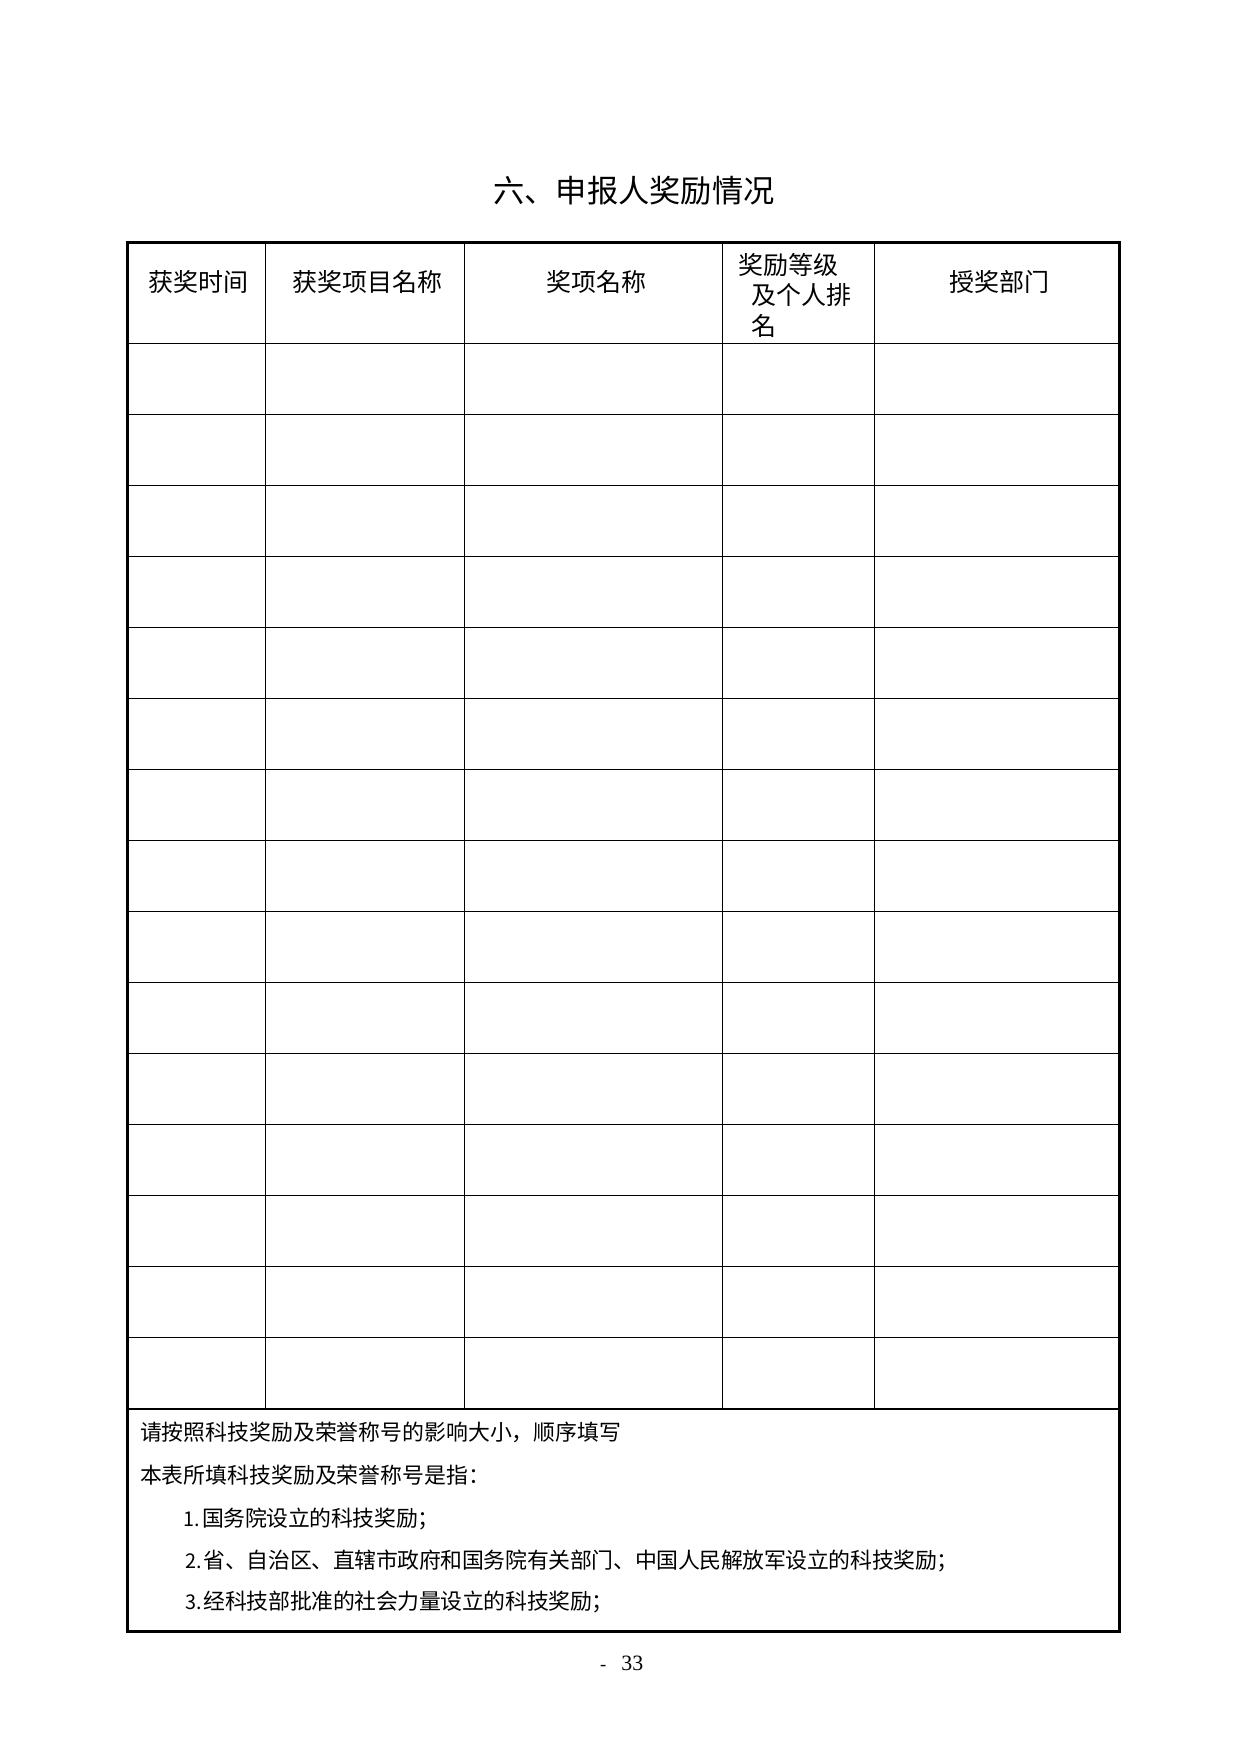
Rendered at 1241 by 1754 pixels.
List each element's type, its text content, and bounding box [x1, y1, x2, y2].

table_cell [723, 983, 874, 1053]
table_header 获奖项目名称 [266, 244, 464, 343]
table_cell [723, 557, 874, 627]
table_cell [723, 486, 874, 556]
table_cell [723, 770, 874, 840]
table_cell [723, 1196, 874, 1266]
table_cell [129, 344, 265, 414]
table_cell [266, 1125, 464, 1195]
table_cell [266, 1338, 464, 1408]
table_cell [875, 1267, 1118, 1337]
table_cell [266, 912, 464, 982]
table_cell [129, 912, 265, 982]
table_cell [875, 557, 1118, 627]
table_cell [723, 1267, 874, 1337]
table_cell [723, 699, 874, 769]
table_cell [465, 344, 722, 414]
table_cell [875, 841, 1118, 911]
table_cell [465, 1125, 722, 1195]
table_cell [465, 1054, 722, 1124]
table_cell [723, 344, 874, 414]
table_cell [465, 983, 722, 1053]
table_cell [875, 912, 1118, 982]
table_cell [723, 1054, 874, 1124]
table_cell [465, 557, 722, 627]
table_cell [465, 1338, 722, 1408]
table_cell [875, 1196, 1118, 1266]
table_cell [129, 1267, 265, 1337]
table_cell [465, 1267, 722, 1337]
table_cell [723, 841, 874, 911]
table_cell [723, 415, 874, 485]
table_cell [875, 1338, 1118, 1408]
table_cell [465, 486, 722, 556]
table_cell [465, 841, 722, 911]
table_cell [129, 415, 265, 485]
table_cell [129, 1338, 265, 1408]
table_cell [723, 1125, 874, 1195]
table_cell [266, 344, 464, 414]
table_cell [266, 699, 464, 769]
table_cell [266, 415, 464, 485]
table_cell [129, 1196, 265, 1266]
table_cell [266, 486, 464, 556]
table_cell [875, 699, 1118, 769]
table_cell [266, 557, 464, 627]
table_cell [875, 1054, 1118, 1124]
table_cell [129, 1054, 265, 1124]
table_cell [875, 1125, 1118, 1195]
table_cell [465, 912, 722, 982]
table_cell [266, 1054, 464, 1124]
table_cell [465, 415, 722, 485]
table_cell [266, 841, 464, 911]
table_cell [266, 1196, 464, 1266]
table_header 奖项名称 [465, 244, 722, 343]
table_cell [875, 486, 1118, 556]
table_cell [129, 983, 265, 1053]
table_cell [875, 344, 1118, 414]
table_cell [129, 1125, 265, 1195]
table_cell [266, 628, 464, 698]
table_cell [723, 912, 874, 982]
table_cell [723, 628, 874, 698]
table_cell [129, 557, 265, 627]
table_cell [465, 628, 722, 698]
table_cell [875, 628, 1118, 698]
table_cell [129, 770, 265, 840]
table_cell [465, 1196, 722, 1266]
table_cell [875, 983, 1118, 1053]
table_cell [129, 841, 265, 911]
table_cell [465, 699, 722, 769]
table_cell [723, 1338, 874, 1408]
table_cell [129, 486, 265, 556]
table_header 获奖时间 [129, 244, 265, 343]
table_cell [875, 770, 1118, 840]
table_cell [266, 770, 464, 840]
table_cell [875, 415, 1118, 485]
table_cell [266, 983, 464, 1053]
text 六、申报人奖励情况 [89, 167, 1178, 212]
table_header 奖励等级及个人排名 [723, 244, 874, 343]
table_cell [266, 1267, 464, 1337]
table_cell [129, 699, 265, 769]
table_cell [129, 1410, 1118, 1630]
table_cell [129, 628, 265, 698]
table_cell [465, 770, 722, 840]
table_header 授奖部门 [875, 244, 1118, 343]
